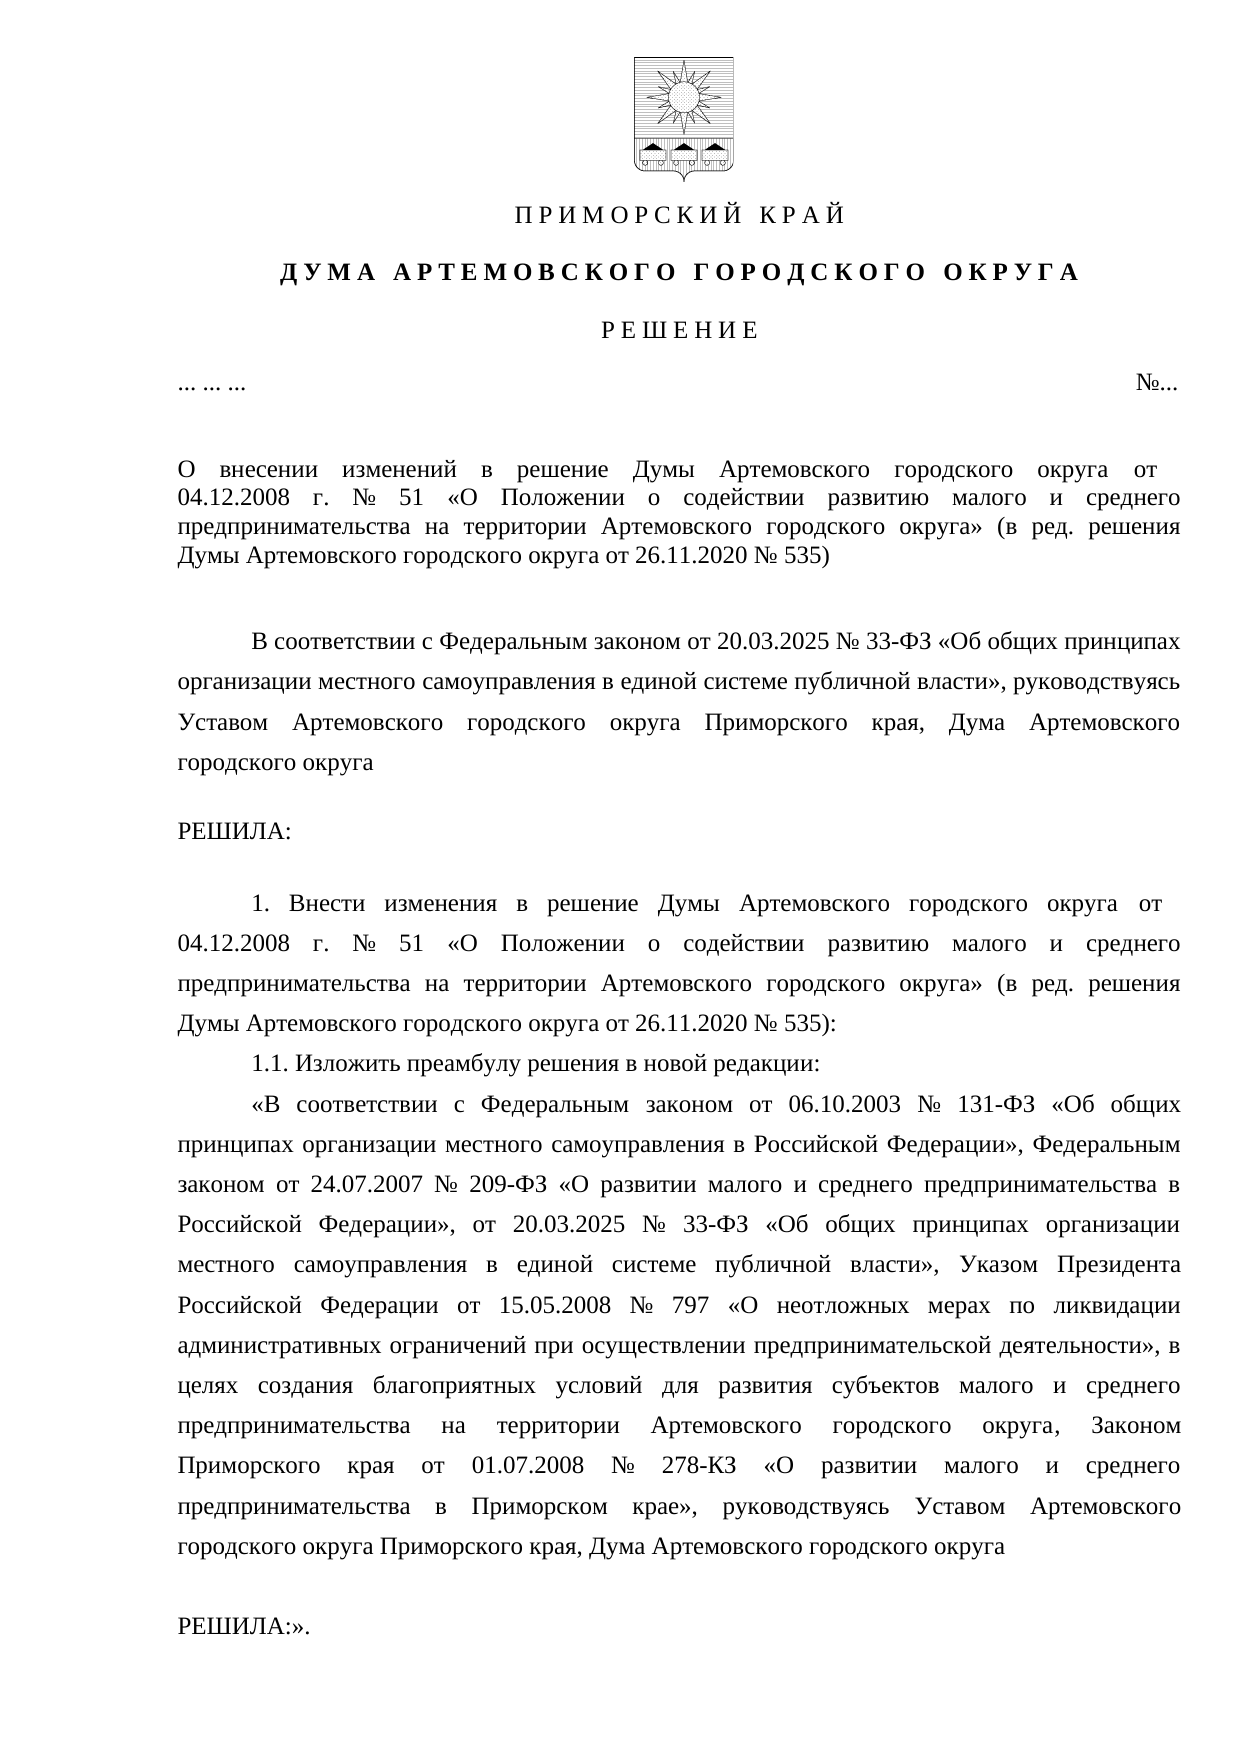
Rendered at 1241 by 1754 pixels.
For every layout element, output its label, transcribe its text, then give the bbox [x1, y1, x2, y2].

text «В соответствии с Федеральным законом от 06.10.2003 № 131-ФЗ «Об общих принципах организации местного самоуправления в Российской Федерации», Федеральным законом от 24.07.2007 № 209-ФЗ «О развитии малого и среднего предпринимательства в Российской Федерации», от 20.03.2025 № 33-ФЗ «Об общих принципах организации местного самоуправления в единой системе публичной власти», Указом Президента Российской Федерации от 15.05.2008 № 797 «О неотложных мерах по ликвидации административных ограничений при осуществлении предпринимательской деятельности», в целях создания благоприятных условий для развития субъектов малого и среднего предпринимательства на территории Артемовского городского округа, Законом Приморского края от 01.07.2008 № 278-КЗ «О развитии малого и среднего предпринимательства в Приморском крае», руководствуясь Уставом Артемовского городского округа Приморского края, Дума Артемовского городского округа [177, 1089, 1181, 1560]
text решила:». [177, 1611, 1181, 1640]
text В соответствии с Федеральным законом от 20.03.2025 № 33-ФЗ «Об общих принципах организации местного самоуправления в единой системе публичной власти», руководствуясь Уставом Артемовского городского округа Приморского края, Дума Артемовского городского округа [177, 626, 1181, 776]
text ДУМА АРТЕМОВСКОГО ГОРОДСКОГО ОКРУГА [177, 257, 1181, 286]
text РЕШИЛА: [177, 816, 1181, 844]
text О внесении изменений в решение Думы Артемовского городского округа от 04.12.2008 г. № 51 «О Положении о содействии развитию малого и среднего предпринимательства на территории Артемовского городского округа» (в ред. решения Думы Артемовского городского округа от 26.11.2020 № 535) [177, 454, 1181, 569]
text 1. Внести изменения в решение Думы Артемовского городского округа от 04.12.2008 г. № 51 «О Положении о содействии развитию малого и среднего предпринимательства на территории Артемовского городского округа» (в ред. решения Думы Артемовского городского округа от 26.11.2020 № 535): [177, 888, 1181, 1037]
text ... ... ... №... [177, 367, 1181, 396]
text ПРИМОРСКИЙ КРАЙ [177, 200, 1181, 228]
text РЕШЕНИЕ [177, 315, 1181, 343]
text 1.1. Изложить преамбулу решения в новой редакции: [177, 1048, 1181, 1077]
picture [634, 57, 734, 182]
